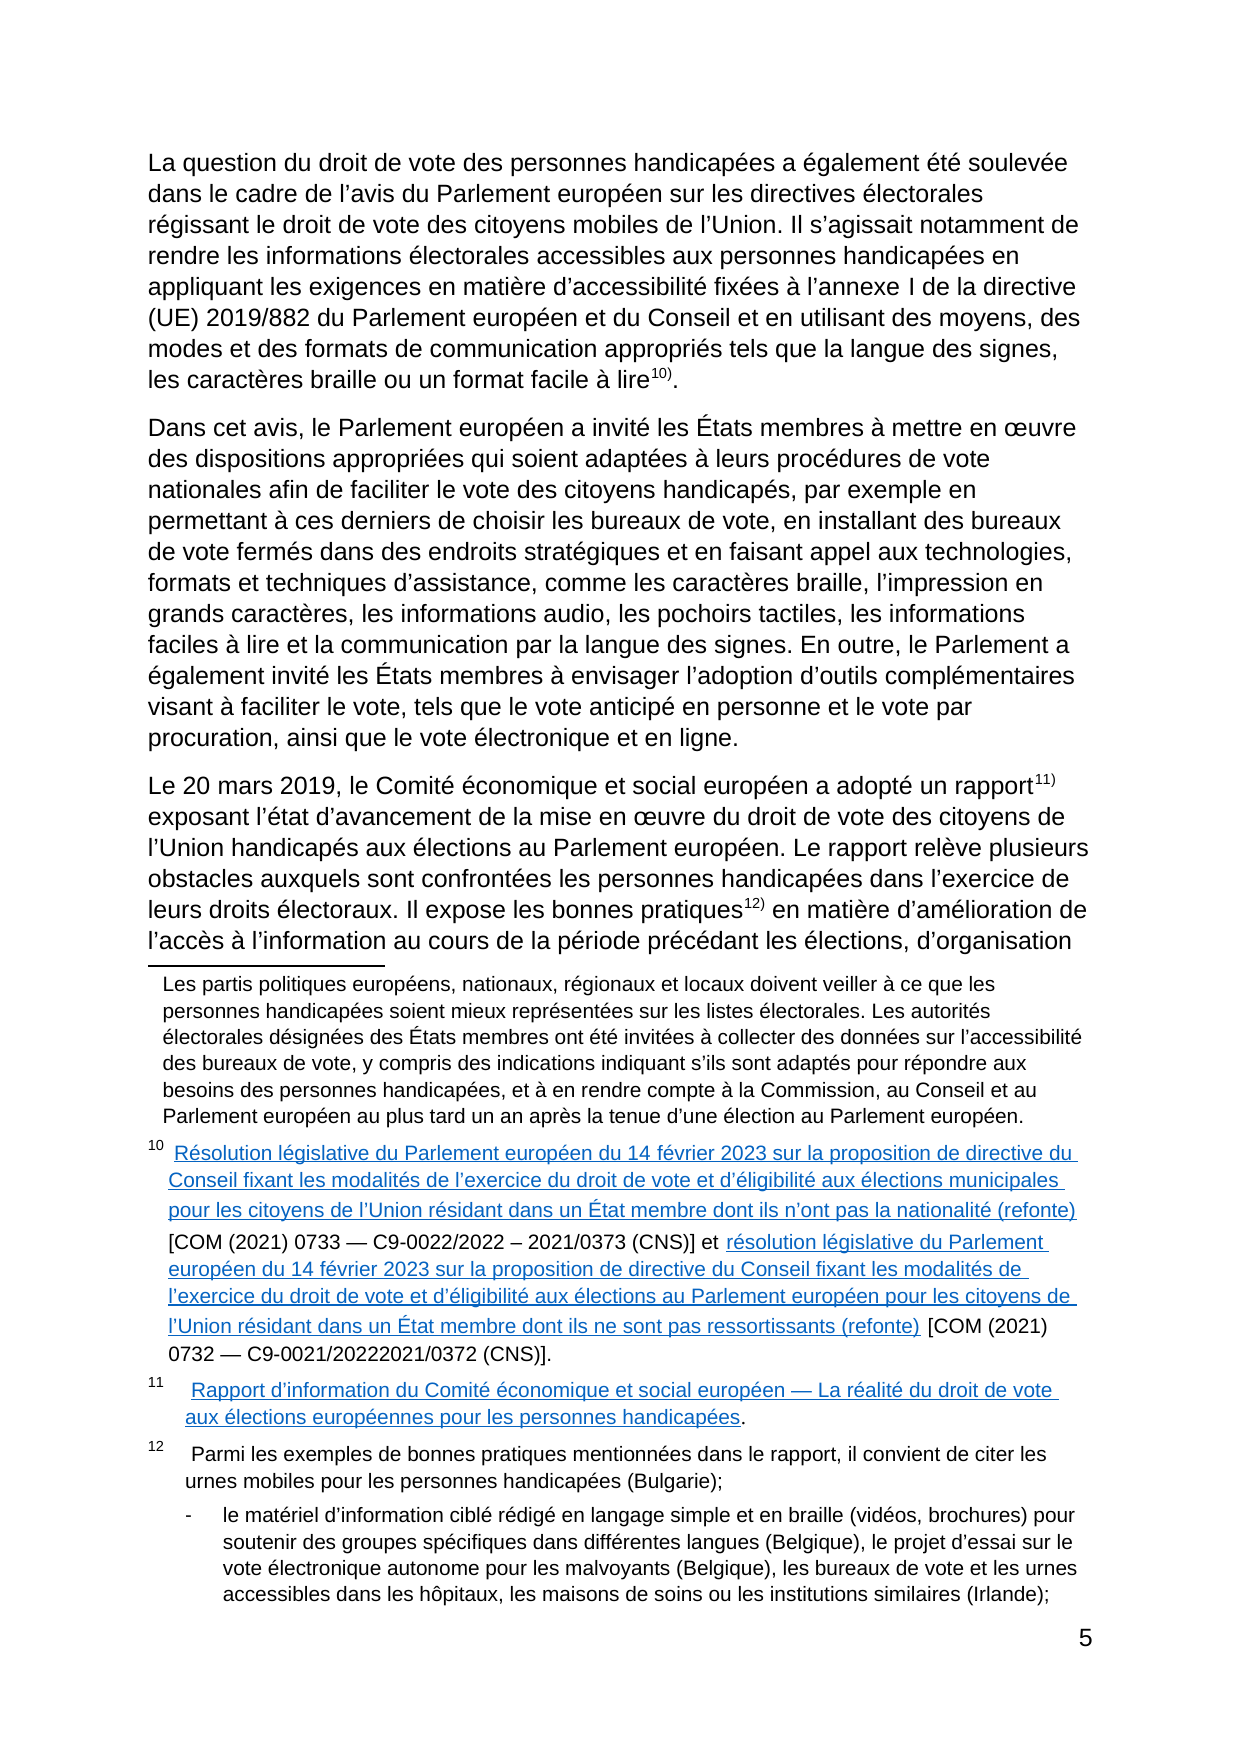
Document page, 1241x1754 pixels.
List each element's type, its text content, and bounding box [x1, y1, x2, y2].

text Le 20 mars 2019, le Comité économique et social européen a adopté un rapport) exposant l’état d’avancement de la mise en œuvre du droit de vote des citoyens de l’Union handicapés aux élections au Parlement européen. Le rapport relève plusieurs obstacles auxquels sont confrontées les personnes handicapées dans l’exercice de leurs droits électoraux. Il expose les bonnes pratiques) en matière d’amélioration de l’accès à l’information au cours de la période précédant les élections, d’organisation du scrutin dans les bureaux de vote «classiques», de bulletins de vote et d’accessibilité. Il décrit également les solutions utilisées dans quelques États membres, telles que le vote anticipé dans des bureaux de vote déterminés, le vote par correspondance, le vote à l’aide d’urnes mobiles, le vote par procuration et le vote électronique. Enfin, il présente certains aspects liés aux dispositions permettant aux personnes qui séjournent dans des hôpitaux et dans des établissements de soins de longue durée de voter, au droit des personnes handicapées de voter dans les pays où le vote est obligatoire, et les procédures applicables lorsqu’une personne handicapée réside en permanence dans un État différent de celui dont elle est originaire. [148, 771, 1092, 955]
text Dans cet avis, le Parlement européen a invité les États membres à mettre en œuvre des dispositions appropriées qui soient adaptées à leurs procédures de vote nationales afin de faciliter le vote des citoyens handicapés, par exemple en permettant à ces derniers de choisir les bureaux de vote, en installant des bureaux de vote fermés dans des endroits stratégiques et en faisant appel aux technologies, formats et techniques d’assistance, comme les caractères braille, l’impression en grands caractères, les informations audio, les pochoirs tactiles, les informations faciles à lire et la communication par la langue des signes. En outre, le Parlement a également invité les États membres à envisager l’adoption d’outils complémentaires visant à faciliter le vote, tels que le vote anticipé en personne et le vote par procuration, ainsi que le vote électronique et en ligne. [148, 413, 1092, 752]
text La question du droit de vote des personnes handicapées a également été soulevée dans le cadre de l’avis du Parlement européen sur les directives électorales régissant le droit de vote des citoyens mobiles de l’Union. Il s’agissait notamment de rendre les informations électorales accessibles aux personnes handicapées en appliquant les exigences en matière d’accessibilité fixées à l’annexe I de la directive (UE) 2019/882 du Parlement européen et du Conseil et en utilisant des moyens, des modes et des formats de communication appropriés tels que la langue des signes, les caractères braille ou un format facile à lire). [148, 148, 1092, 394]
